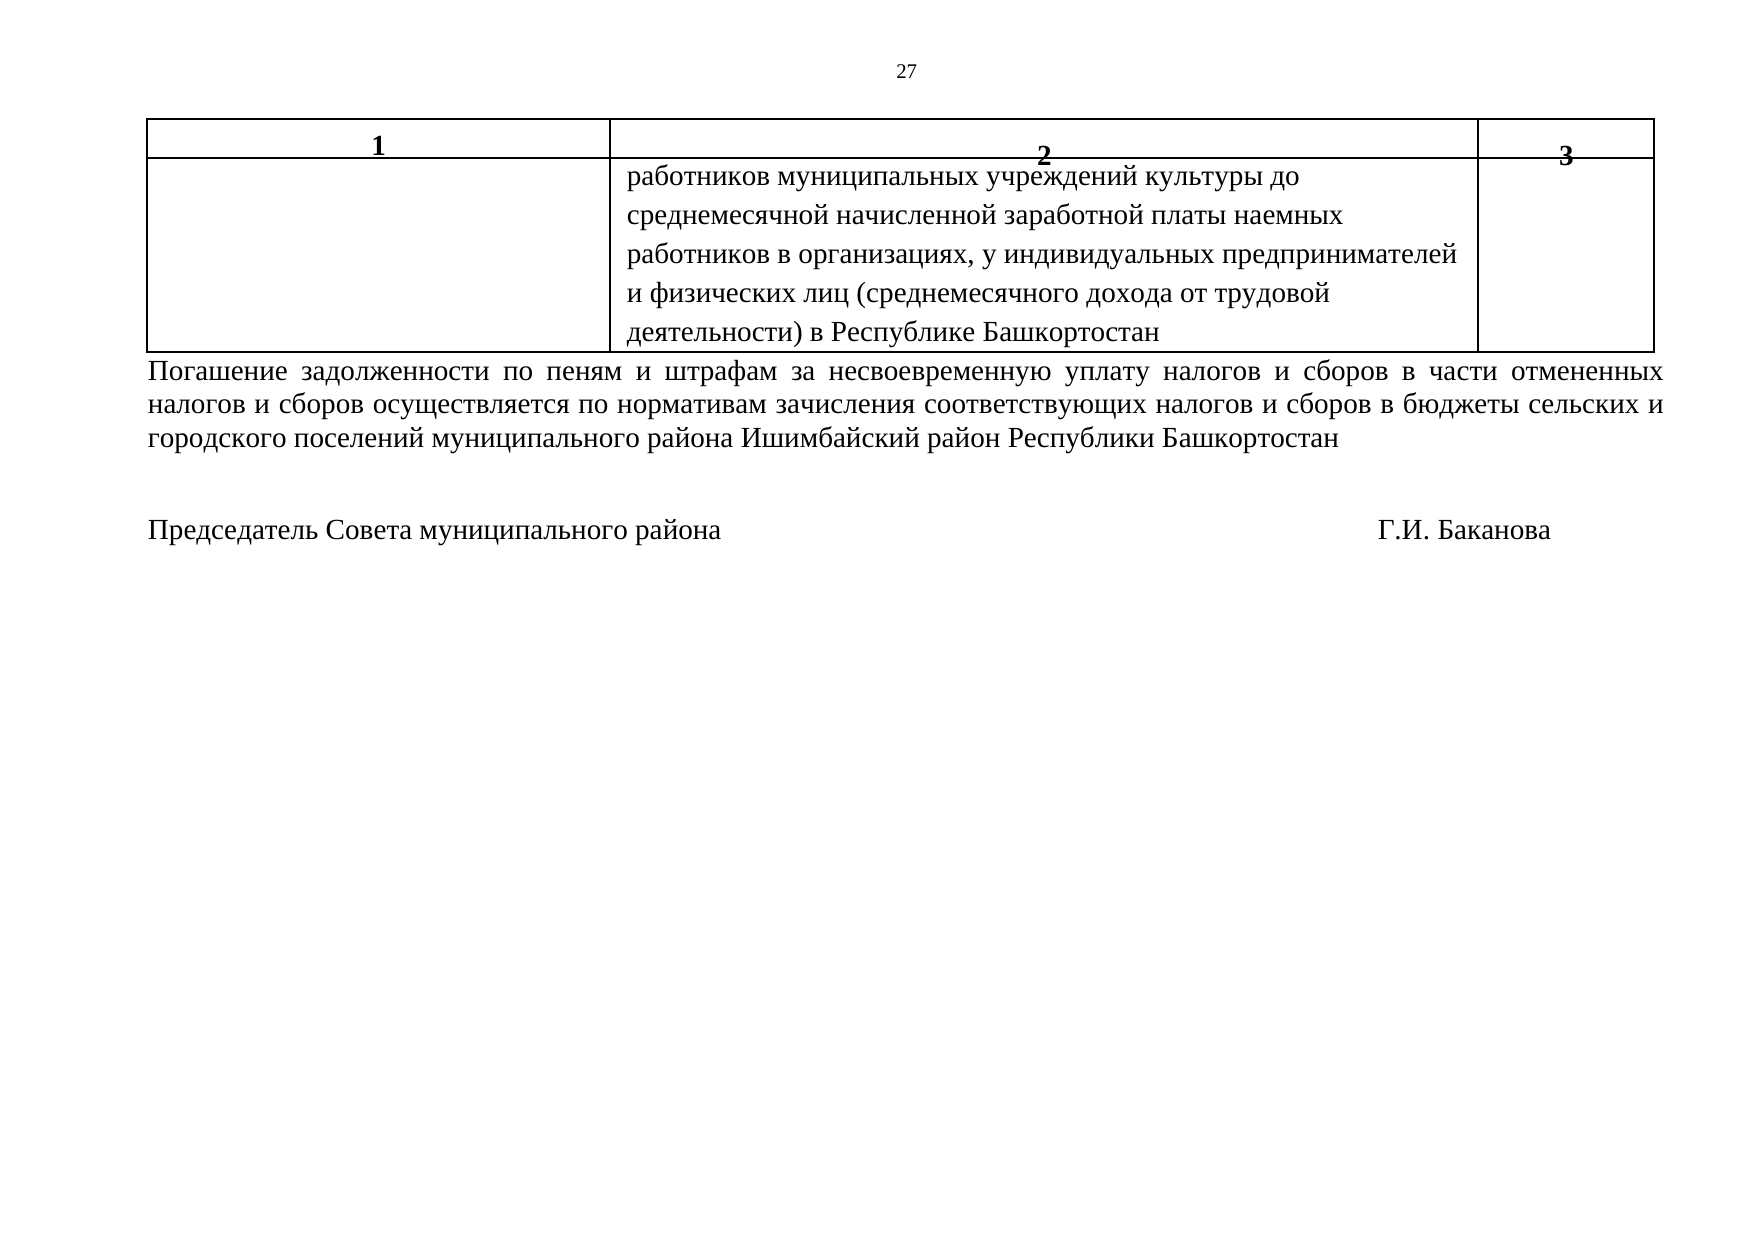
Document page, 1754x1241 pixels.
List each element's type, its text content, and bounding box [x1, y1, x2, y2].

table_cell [611, 159, 1477, 351]
table_header [148, 120, 609, 157]
table_cell 100 [1479, 159, 1653, 351]
table_header [1479, 120, 1653, 157]
table_header [611, 120, 1477, 157]
table_header Председатель Совета муниципального района Г.И. Баканова [148, 512, 1665, 604]
table_header Погашение задолженности по пеням и штрафам за несвоевременную уплату налогов и сборов в части отмененных налогов и сборов осуществляется по нормативам зачисления соответствующих налогов и сборов в бюджеты сельских и городского поселений муниципального района Ишимбайский район Республики Башкортостан [148, 353, 1665, 512]
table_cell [148, 159, 609, 351]
